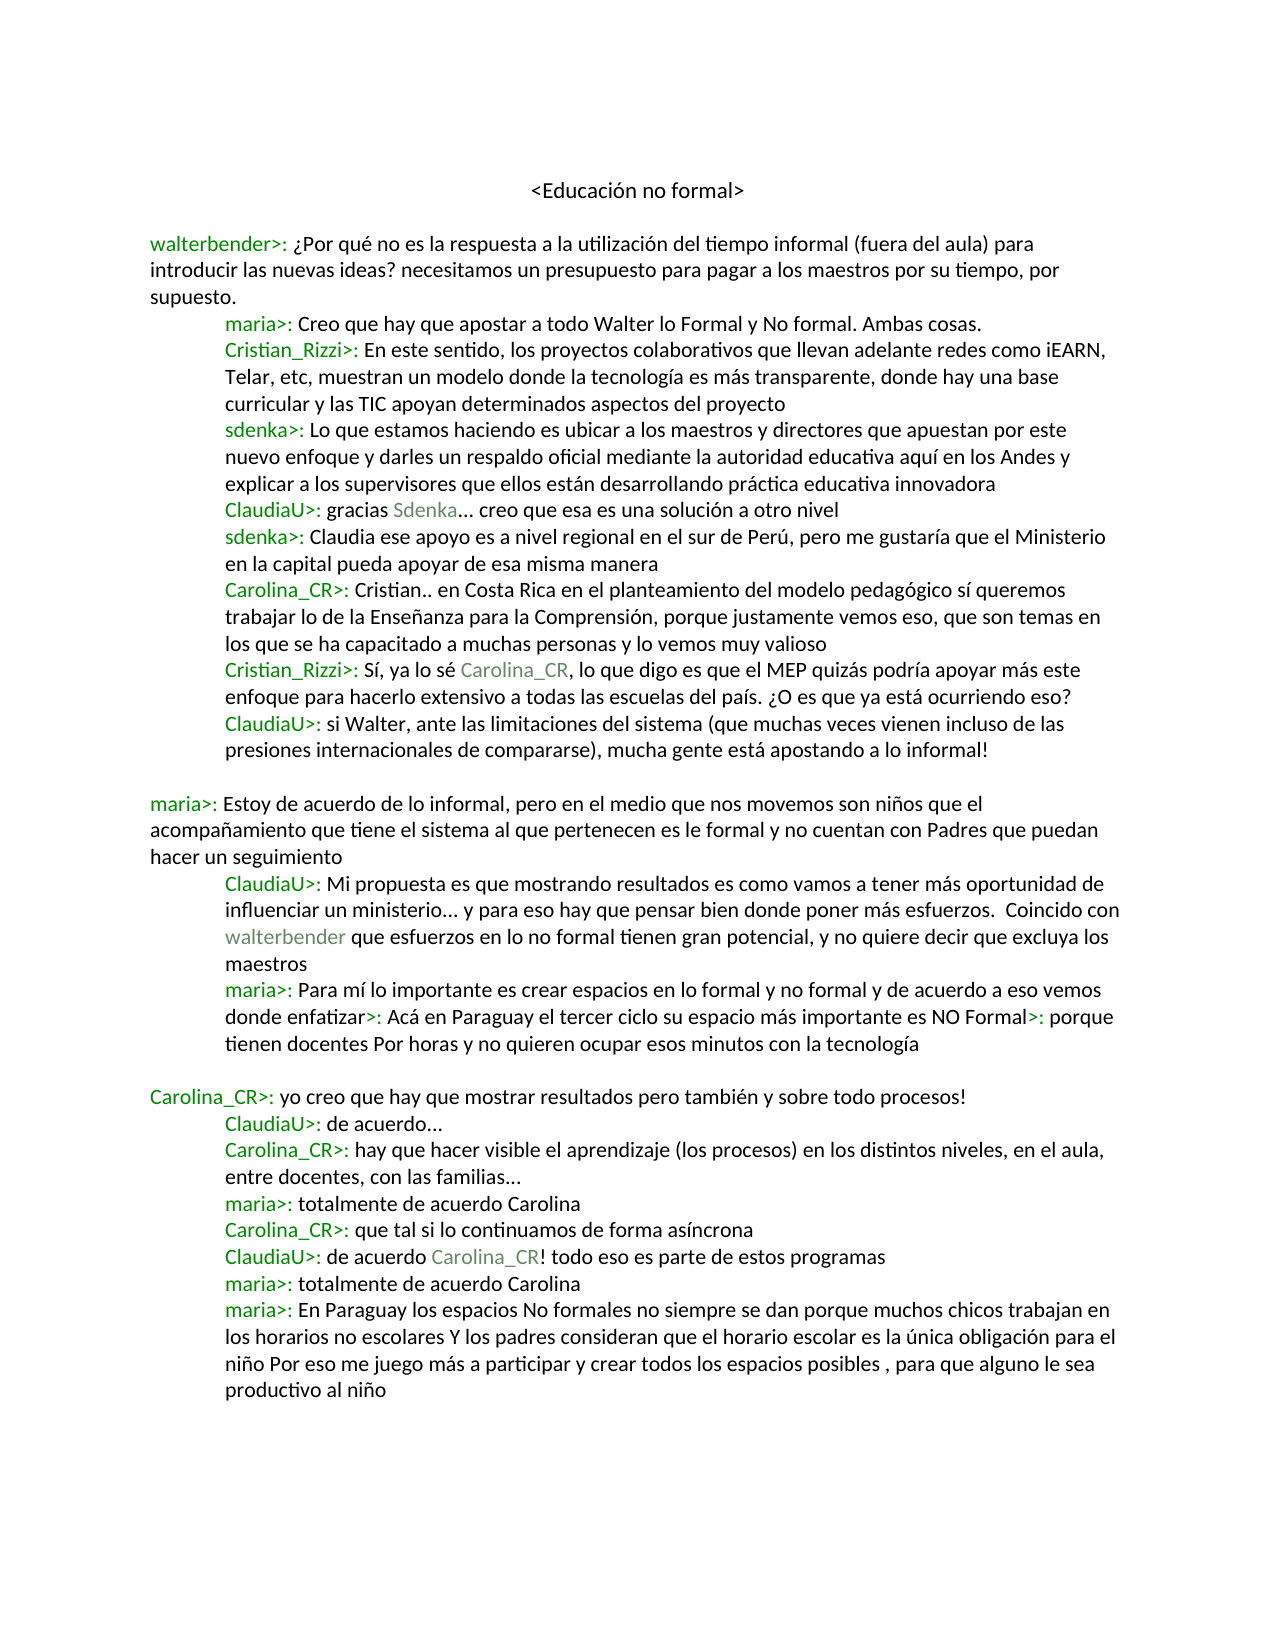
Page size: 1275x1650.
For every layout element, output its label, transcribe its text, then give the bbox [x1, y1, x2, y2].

text maria>: totalmente de acuerdo Carolina [150, 1190, 1125, 1216]
text ClaudiaU>: de acuerdo... [150, 1110, 1125, 1136]
text maria>: totalmente de acuerdo Carolina [150, 1270, 1125, 1296]
text maria>: Para mí lo importante es crear espacios en lo formal y no formal y de acuerdo a eso vemos donde enfatizar>: Acá en Paraguay el tercer ciclo su espacio más importante es NO Formal>: porque tienen docentes Por horas y no quieren ocupar esos minutos con la tecnología [225, 976, 1125, 1056]
text ClaudiaU>: gracias Sdenka... creo que esa es una solución a otro nivel [150, 496, 1125, 523]
text maria>: Estoy de acuerdo de lo informal, pero en el medio que nos movemos son niños que el acompañamiento que tiene el sistema al que pertenecen es le formal y no cuentan con Padres que puedan hacer un seguimiento [150, 790, 1125, 870]
text Carolina_CR>: hay que hacer visible el aprendizaje (los procesos) en los distintos niveles, en el aula, entre docentes, con las familias... [225, 1136, 1125, 1190]
text sdenka>: Lo que estamos haciendo es ubicar a los maestros y directores que apuestan por este nuevo enfoque y darles un respaldo oficial mediante la autoridad educativa aquí en los Andes y explicar a los supervisores que ellos están desarrollando práctica educativa innovadora [225, 416, 1125, 496]
text ClaudiaU>: si Walter, ante las limitaciones del sistema (que muchas veces vienen incluso de las presiones internacionales de compararse), mucha gente está apostando a lo informal! [225, 710, 1125, 763]
text sdenka>: Claudia ese apoyo es a nivel regional en el sur de Perú, pero me gustaría que el Ministerio en la capital pueda apoyar de esa misma manera [225, 523, 1125, 576]
text Carolina_CR>: yo creo que hay que mostrar resultados pero también y sobre todo procesos! [150, 1083, 1125, 1110]
text Cristian_Rizzi>: En este sentido, los proyectos colaborativos que llevan adelante redes como iEARN, Telar, etc, muestran un modelo donde la tecnología es más transparente, donde hay una base curricular y las TIC apoyan determinados aspectos del proyecto [225, 336, 1125, 416]
text maria>: En Paraguay los espacios No formales no siempre se dan porque muchos chicos trabajan en los horarios no escolares Y los padres consideran que el horario escolar es la única obligación para el niño Por eso me juego más a participar y crear todos los espacios posibles , para que alguno le sea productivo al niño [225, 1296, 1125, 1403]
text ClaudiaU>: Mi propuesta es que mostrando resultados es como vamos a tener más oportunidad de influenciar un ministerio... y para eso hay que pensar bien donde poner más esfuerzos. Coincido con walterbender que esfuerzos en lo no formal tienen gran potencial, y no quiere decir que excluya los maestros [225, 870, 1125, 976]
text <Educación no formal> [150, 177, 1125, 205]
text Carolina_CR>: Cristian.. en Costa Rica en el planteamiento del modelo pedagógico sí queremos trabajar lo de la Enseñanza para la Comprensión, porque justamente vemos eso, que son temas en los que se ha capacitado a muchas personas y lo vemos muy valioso [225, 576, 1125, 656]
text Carolina_CR>: que tal si lo continuamos de forma asíncrona [150, 1216, 1125, 1243]
text Cristian_Rizzi>: Sí, ya lo sé Carolina_CR, lo que digo es que el MEP quizás podría apoyar más este enfoque para hacerlo extensivo a todas las escuelas del país. ¿O es que ya está ocurriendo eso? [225, 656, 1125, 710]
text walterbender>: ¿Por qué no es la respuesta a la utilización del tiempo informal (fuera del aula) para introducir las nuevas ideas? necesitamos un presupuesto para pagar a los maestros por su tiempo, por supuesto. [150, 230, 1125, 310]
text maria>: Creo que hay que apostar a todo Walter lo Formal y No formal. Ambas cosas. [150, 310, 1125, 336]
text ClaudiaU>: de acuerdo Carolina_CR! todo eso es parte de estos programas [150, 1243, 1125, 1270]
